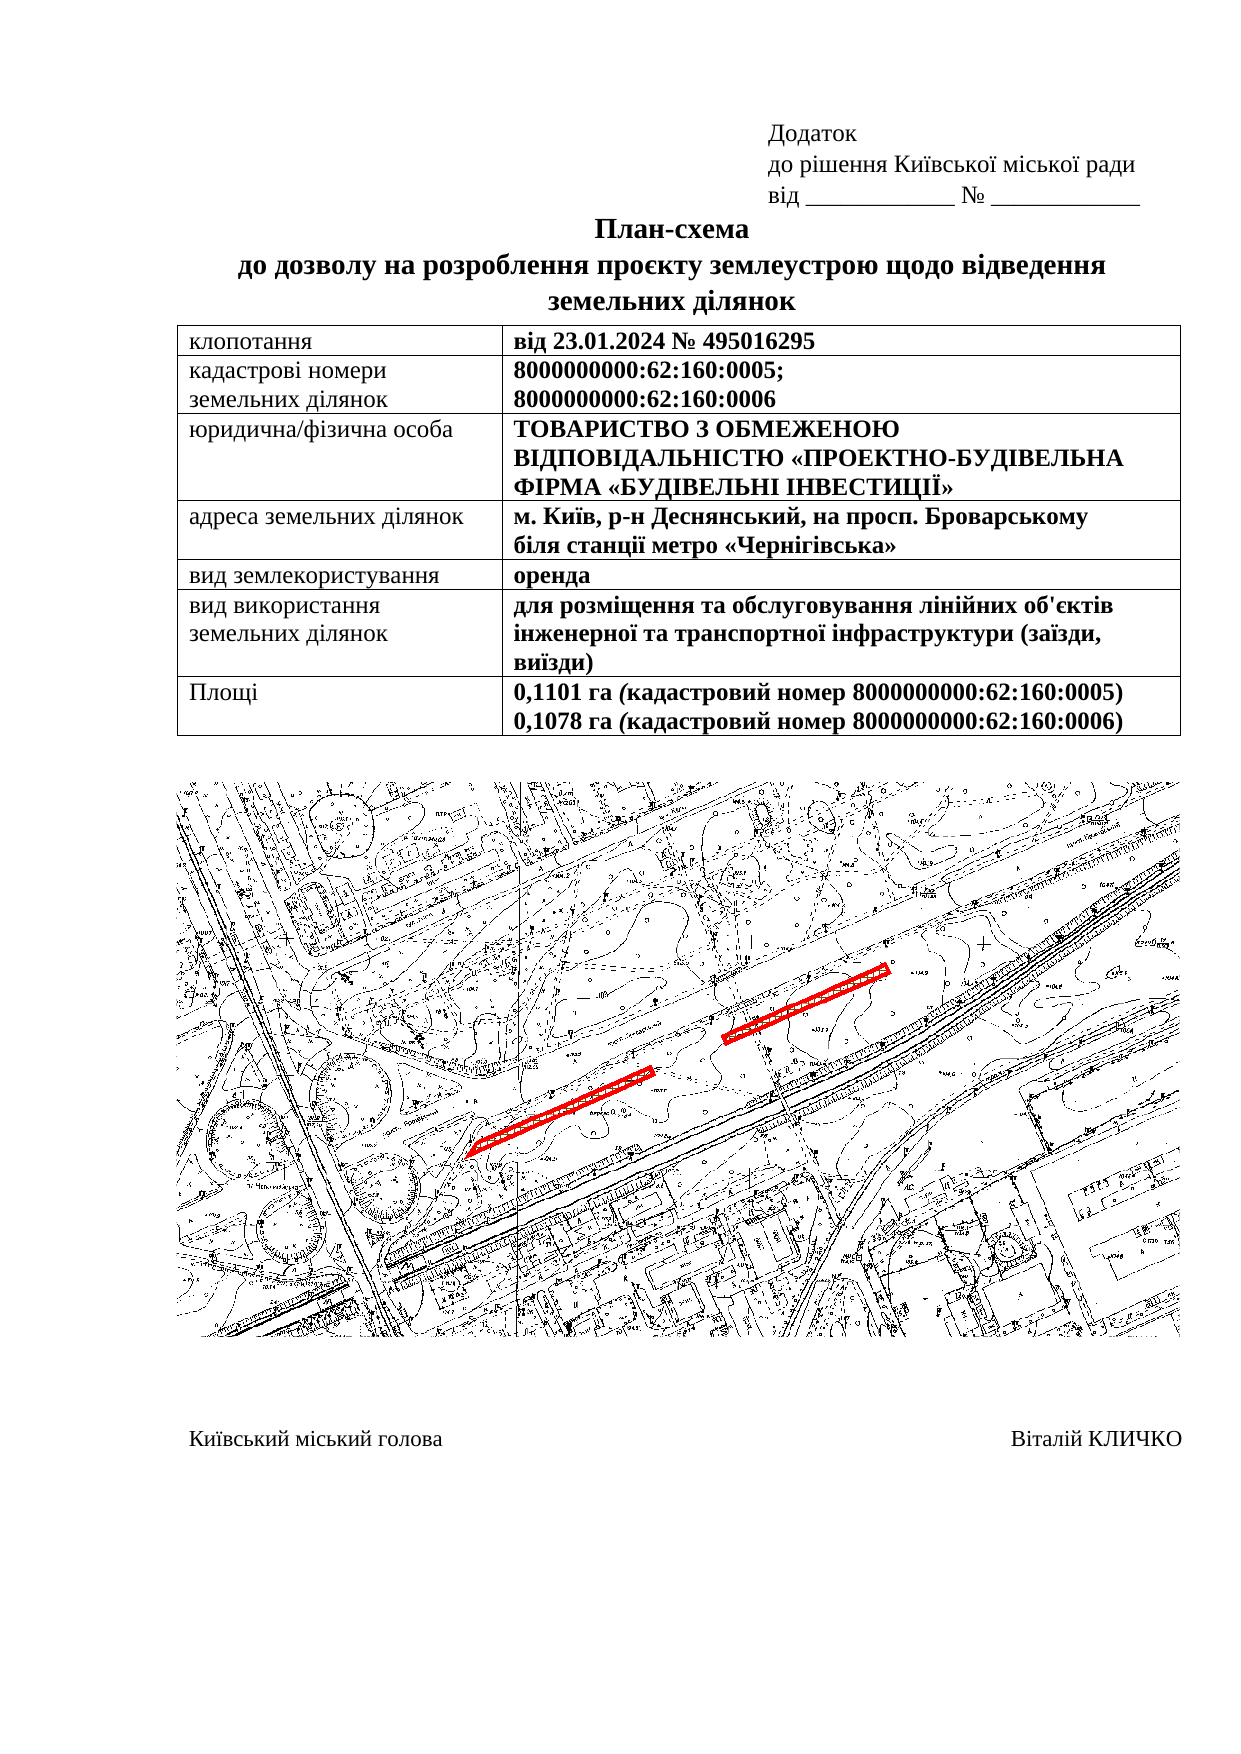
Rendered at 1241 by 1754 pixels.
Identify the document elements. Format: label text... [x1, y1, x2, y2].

text до дозволу на розроблення проєкту землеустрою щодо відведення земельних ділянок [177, 247, 1167, 317]
text План-схема [177, 211, 1167, 245]
table_header клопотання [178, 326, 502, 354]
text від _____________ № _____________ [768, 180, 1167, 209]
table_cell адреса земельних ділянок [178, 501, 502, 559]
text Додаток [768, 118, 1167, 147]
table_cell юридична/фізична особа [178, 414, 502, 500]
table_cell оренда [503, 560, 1180, 589]
table_header Київський міський голова [177, 1337, 671, 1452]
table_cell для розміщення та обслуговування лінійних об'єктів інженерної та транспортної інфраструктури (заїзди, виїзди) [503, 590, 1180, 676]
table_header Віталій КЛИЧКО [671, 1337, 1181, 1452]
table_cell 8000000000:62:160:0005; 8000000000:62:160:0006 [503, 356, 1180, 413]
table_cell Площі [178, 677, 502, 734]
table_cell вид використання земельних ділянок [178, 590, 502, 676]
table_cell м. Київ, р-н Деснянський, на просп. Броварському біля станції метро «Чернігівська» [503, 501, 1180, 559]
table_cell вид землекористування [178, 560, 502, 589]
table_cell кадастрові номери земельних ділянок [178, 356, 502, 413]
table_header від 23.01.2024 № 495016295 [503, 326, 1180, 354]
text до рішення Київської міської ради [768, 149, 1167, 178]
table_cell ТОВАРИСТВО З ОБМЕЖЕНОЮ ВІДПОВІДАЛЬНІСТЮ «ПРОЕКТНО-БУДІВЕЛЬНА ФІРМА «БУДІВЕЛЬНІ ІНВЕСТИЦІЇ» [503, 414, 1180, 500]
table_cell 0,1101 га (кадастровий номер 8000000000:62:160:0005) 0,1078 га (кадастровий номер 8000000000:62:160:0006) [503, 677, 1180, 734]
picture [176, 782, 1180, 1337]
